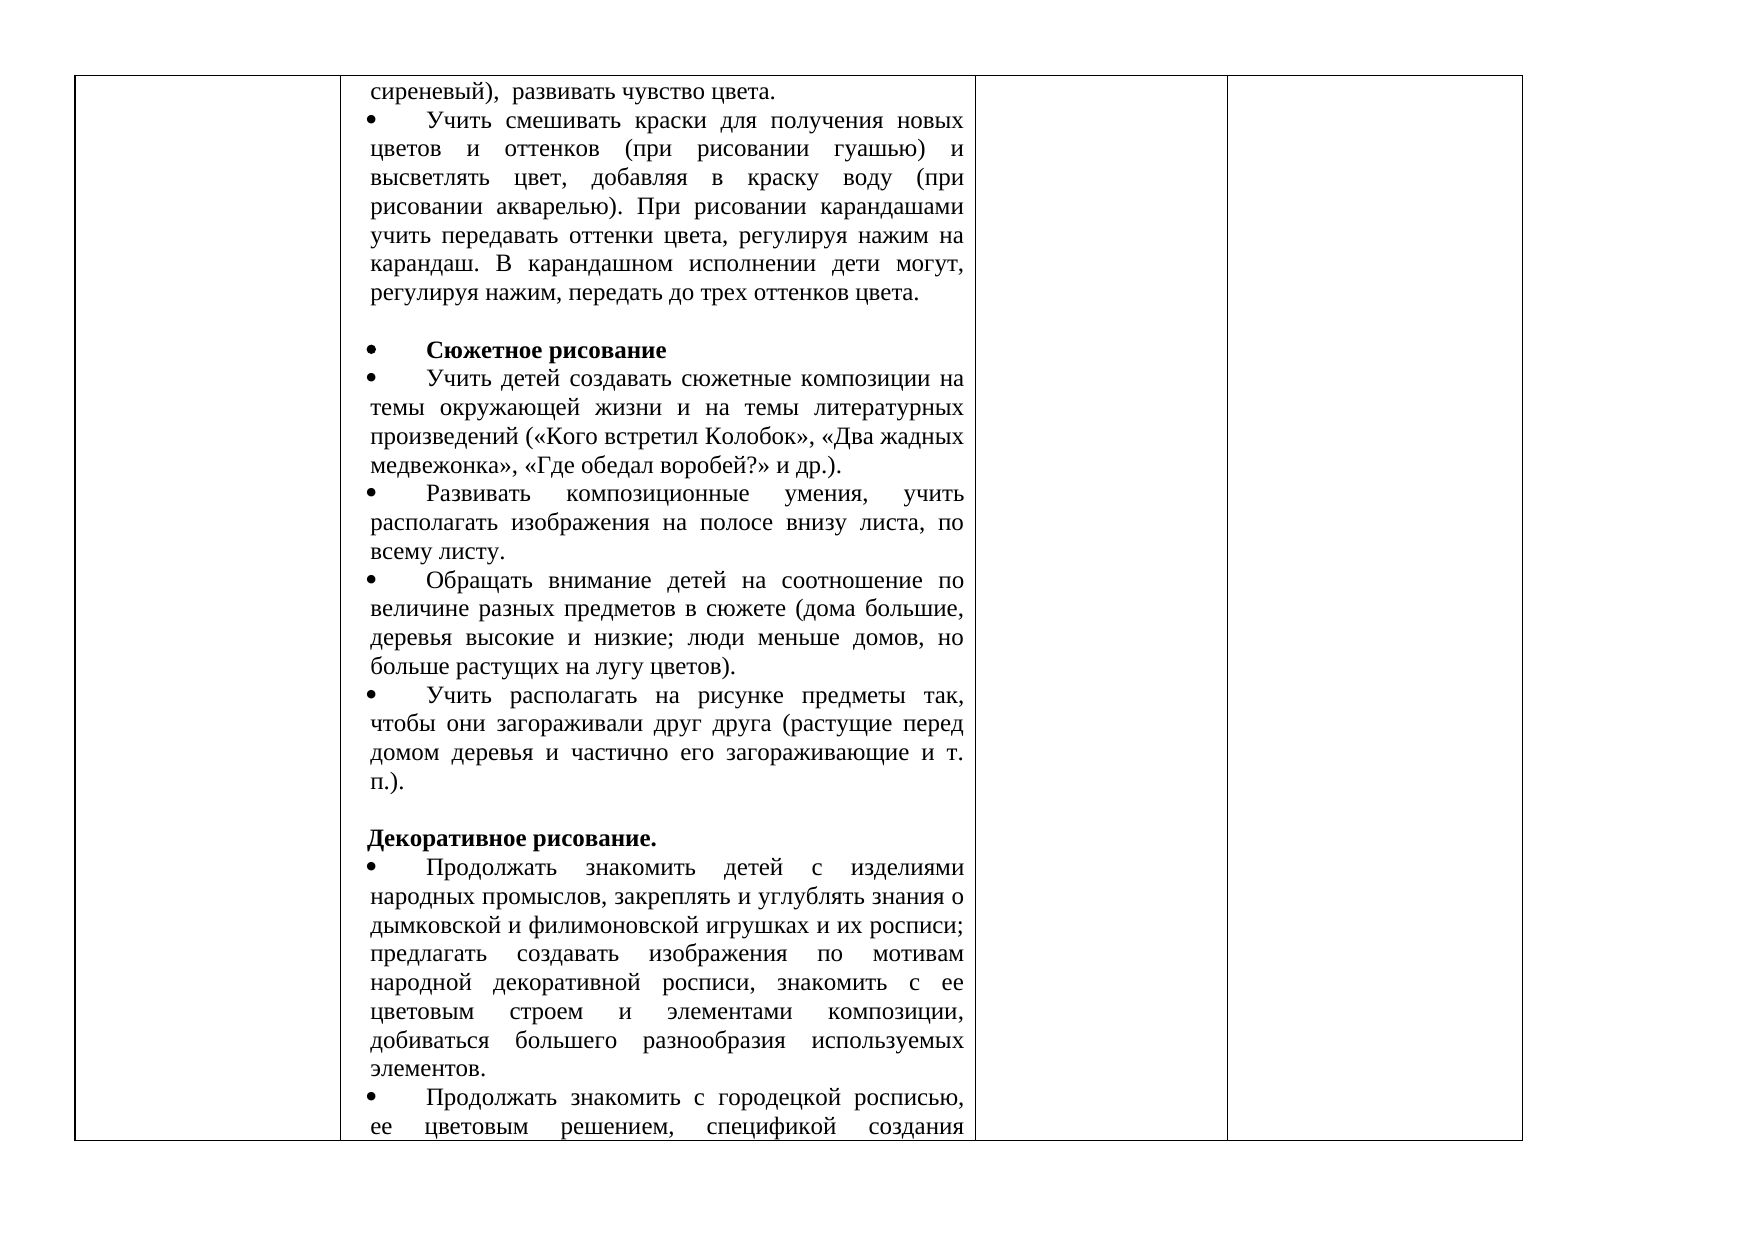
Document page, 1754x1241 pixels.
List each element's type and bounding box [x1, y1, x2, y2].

table_cell [976, 76, 1227, 1140]
table_cell [1228, 76, 1522, 1140]
table_cell [341, 76, 975, 1140]
table_cell [76, 76, 340, 1140]
